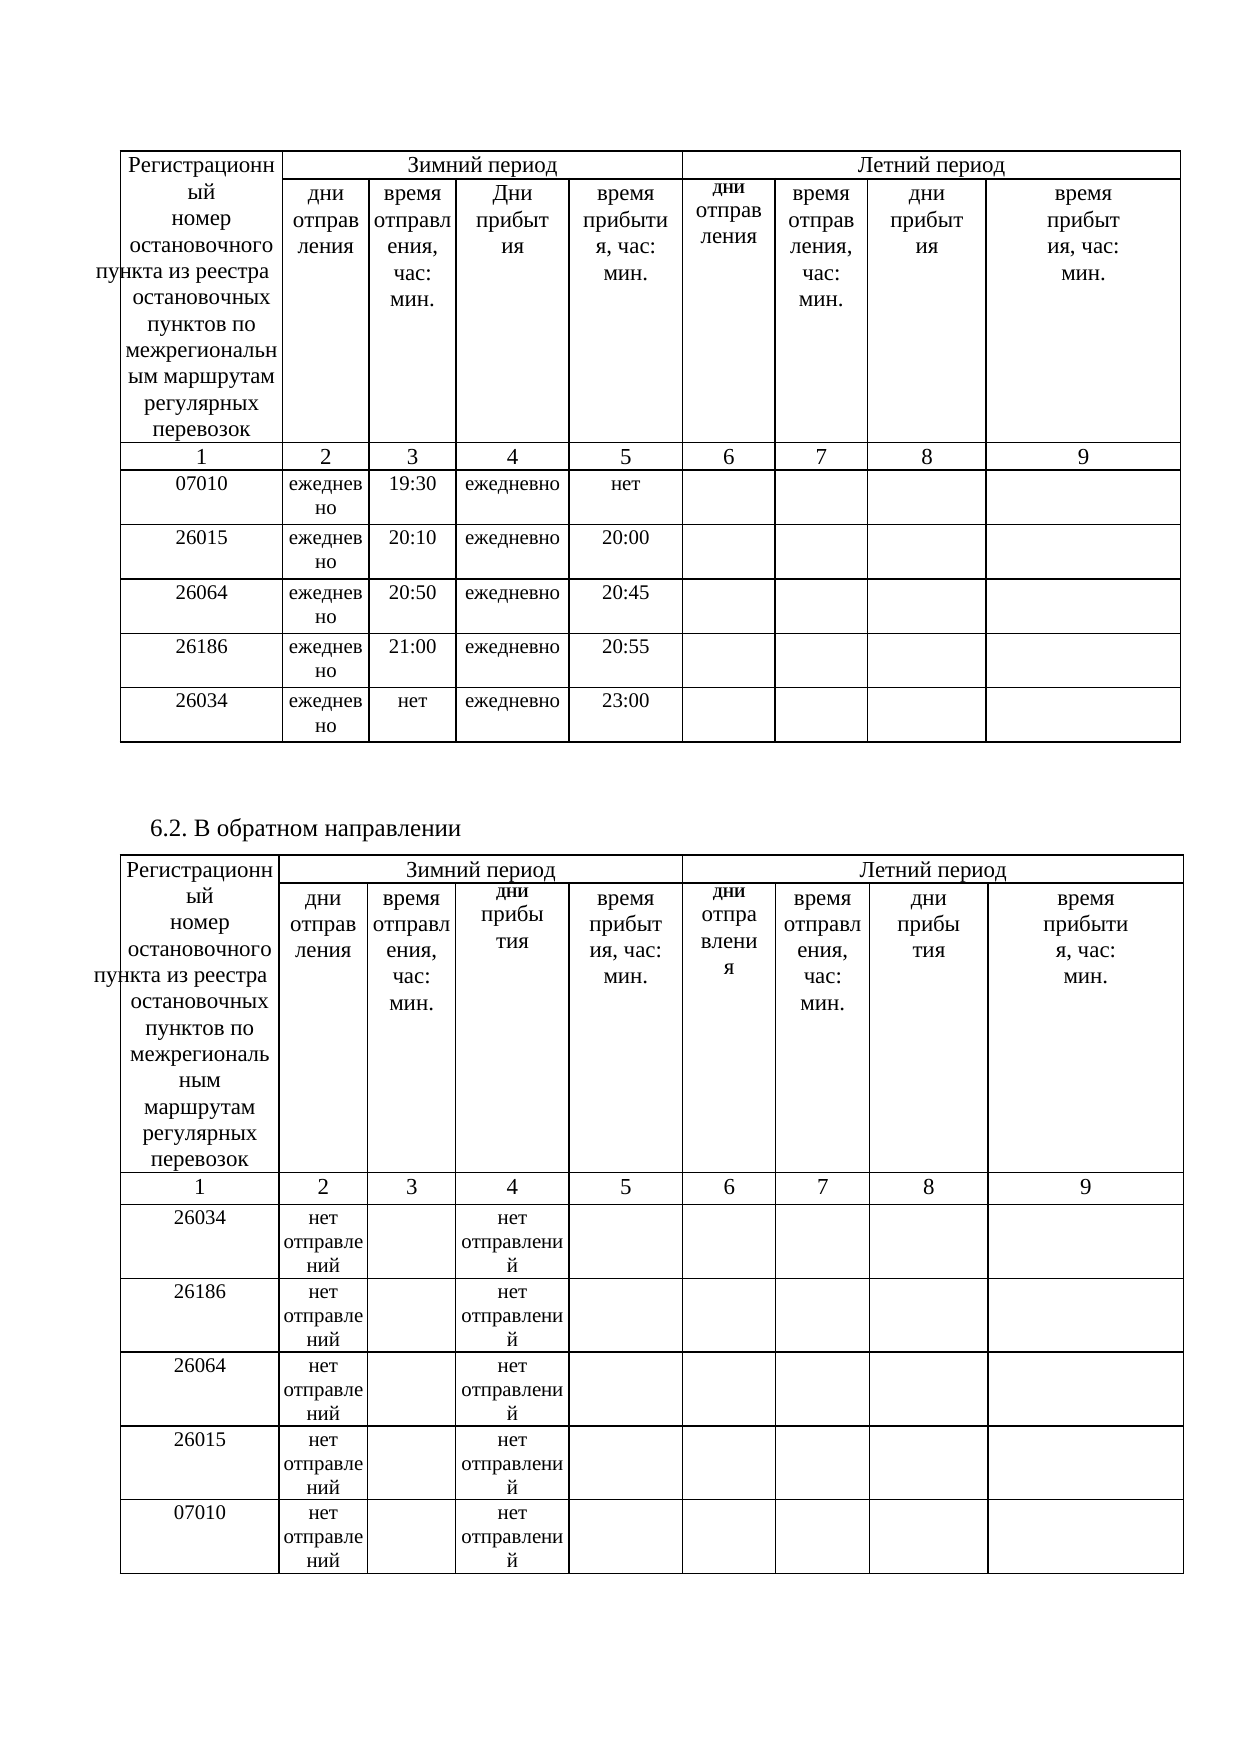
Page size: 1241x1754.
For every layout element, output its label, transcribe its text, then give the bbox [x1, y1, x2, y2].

table_cell 3 [370, 443, 455, 469]
table_cell [868, 525, 985, 578]
table_cell [368, 1205, 455, 1277]
table_cell время отправл ения, час: мин. [368, 884, 455, 1172]
table_cell дни прибы тия [870, 884, 987, 1172]
table_cell [570, 1500, 682, 1572]
table_cell нет отправлений [456, 1205, 568, 1277]
table_cell [683, 1427, 775, 1499]
table_header Зимний период [280, 856, 682, 882]
table_cell 20:50 [370, 580, 455, 632]
table_cell ежедневно [457, 634, 568, 687]
table_cell 3 [368, 1173, 455, 1204]
table_cell 26015 [121, 525, 282, 578]
table_cell ежедневно [457, 471, 568, 524]
table_cell 9 [989, 1173, 1183, 1204]
table_cell 5 [570, 443, 682, 469]
table_cell [683, 634, 774, 687]
table_cell [776, 1500, 869, 1572]
table_cell [776, 471, 867, 524]
table_cell [368, 1427, 455, 1499]
table_cell [870, 1427, 987, 1499]
table_cell [868, 471, 985, 524]
table_cell 1 [121, 1173, 278, 1204]
table_cell 26064 [121, 580, 282, 632]
table_cell время отправ ления, час: мин. [776, 180, 867, 441]
table_cell [570, 1427, 682, 1499]
table_cell 20:00 [570, 525, 682, 578]
table_cell [868, 580, 985, 632]
table_cell [368, 1353, 455, 1425]
text 6.2. В обратном направлении [150, 813, 1090, 842]
table_cell ежедневно [283, 525, 368, 578]
table_cell ежедневно [283, 634, 368, 687]
table_cell [989, 1279, 1183, 1351]
table_cell 26015 [121, 1427, 278, 1499]
table_cell нет отправлений [280, 1427, 367, 1499]
table_cell нет отправлений [280, 1205, 367, 1277]
table_cell [776, 580, 867, 632]
table_cell ДНИ отправ ления [683, 180, 774, 441]
table_cell [776, 1353, 869, 1425]
table_cell 4 [457, 443, 568, 469]
table_cell [989, 1205, 1183, 1277]
table_cell дни отправ ления [280, 884, 367, 1172]
table_cell [987, 634, 1180, 687]
table_cell 7 [776, 443, 867, 469]
table_cell 5 [570, 1173, 682, 1204]
table_cell дни прибыт ия [868, 180, 985, 441]
table_cell [870, 1353, 987, 1425]
table_cell 20:10 [370, 525, 455, 578]
table_header Летний период [683, 856, 1183, 882]
table_cell [868, 688, 985, 741]
table_cell ДНИ отпра влени я [683, 884, 775, 1172]
table_cell [776, 1279, 869, 1351]
table_cell [683, 471, 774, 524]
table_cell 19:30 [370, 471, 455, 524]
table_cell [870, 1279, 987, 1351]
table_cell Дни прибыт ия [457, 180, 568, 441]
table_cell 07010 [121, 471, 282, 524]
table_cell ежедневно [283, 580, 368, 632]
table_cell 07010 [121, 1500, 278, 1572]
table_cell нет [570, 471, 682, 524]
table_cell [683, 1279, 775, 1351]
table_cell [683, 525, 774, 578]
table_cell [989, 1353, 1183, 1425]
table_header Регистрационный номер остановочного пункта из реестра остановочных пунктов по межрегиональным маршрутам регулярных перевозок [121, 152, 282, 441]
table_header Регистрационный номер остановочного пункта из реестра остановочных пунктов по межрегиональным маршрутам регулярных перевозок [121, 856, 278, 1172]
table_cell нет отправлений [280, 1353, 367, 1425]
table_cell 2 [280, 1173, 367, 1204]
table_cell 4 [456, 1173, 568, 1204]
table_cell 26034 [121, 1205, 278, 1277]
table_cell [368, 1500, 455, 1572]
table_header Летний период [683, 152, 1180, 178]
table_cell время прибыти я, час: мин. [570, 180, 682, 441]
table_cell [776, 525, 867, 578]
table_cell [776, 1205, 869, 1277]
table_cell 21:00 [370, 634, 455, 687]
table_cell [870, 1500, 987, 1572]
table_cell нет отправлений [456, 1279, 568, 1351]
table_cell [683, 580, 774, 632]
table_cell 6 [683, 443, 774, 469]
table_cell время отправл ения, час: мин. [776, 884, 869, 1172]
table_cell 20:45 [570, 580, 682, 632]
table_cell ДНИ прибы тия [456, 884, 568, 1172]
table_cell [987, 525, 1180, 578]
table_cell нет отправлений [456, 1500, 568, 1572]
table_cell [570, 1279, 682, 1351]
table_cell [368, 1279, 455, 1351]
table_cell [683, 688, 774, 741]
table_cell [987, 471, 1180, 524]
table_cell 8 [870, 1173, 987, 1204]
table_header Зимний период [283, 152, 682, 178]
table_cell время отправл ения, час: мин. [370, 180, 455, 441]
table_cell [868, 634, 985, 687]
table_cell нет отправлений [456, 1353, 568, 1425]
table_cell [987, 688, 1180, 741]
table_cell 26064 [121, 1353, 278, 1425]
table_cell ежедневно [457, 688, 568, 741]
table_cell 23:00 [570, 688, 682, 741]
table_cell [870, 1205, 987, 1277]
table_cell 7 [776, 1173, 869, 1204]
table_cell ежедневно [283, 471, 368, 524]
table_cell нет отправлений [280, 1279, 367, 1351]
table_cell [776, 688, 867, 741]
table_cell дни отправ ления [283, 180, 368, 441]
table_cell 6 [683, 1173, 775, 1204]
table_cell ежедневно [457, 525, 568, 578]
table_cell [683, 1500, 775, 1572]
table_cell [989, 1500, 1183, 1572]
table_cell нет отправлений [280, 1500, 367, 1572]
table_cell [989, 1427, 1183, 1499]
table_cell 1 [121, 443, 282, 469]
table_cell ежедневно [457, 580, 568, 632]
table_cell время прибыт ия, час: мин. [570, 884, 682, 1172]
table_cell 26186 [121, 634, 282, 687]
table_cell нет отправлений [456, 1427, 568, 1499]
table_cell 26186 [121, 1279, 278, 1351]
table_cell [776, 1427, 869, 1499]
table_cell [683, 1353, 775, 1425]
table_cell 26034 [121, 688, 282, 741]
table_cell [570, 1205, 682, 1277]
table_cell нет [370, 688, 455, 741]
table_cell 2 [283, 443, 368, 469]
table_cell [570, 1353, 682, 1425]
table_cell время прибыти я, час: мин. [989, 884, 1183, 1172]
table_cell 8 [868, 443, 985, 469]
table_cell 9 [987, 443, 1180, 469]
table_cell [683, 1205, 775, 1277]
table_cell ежедневно [283, 688, 368, 741]
table_cell время прибыт ия, час: мин. [987, 180, 1180, 441]
table_cell 20:55 [570, 634, 682, 687]
table_cell [987, 580, 1180, 632]
table_cell [776, 634, 867, 687]
